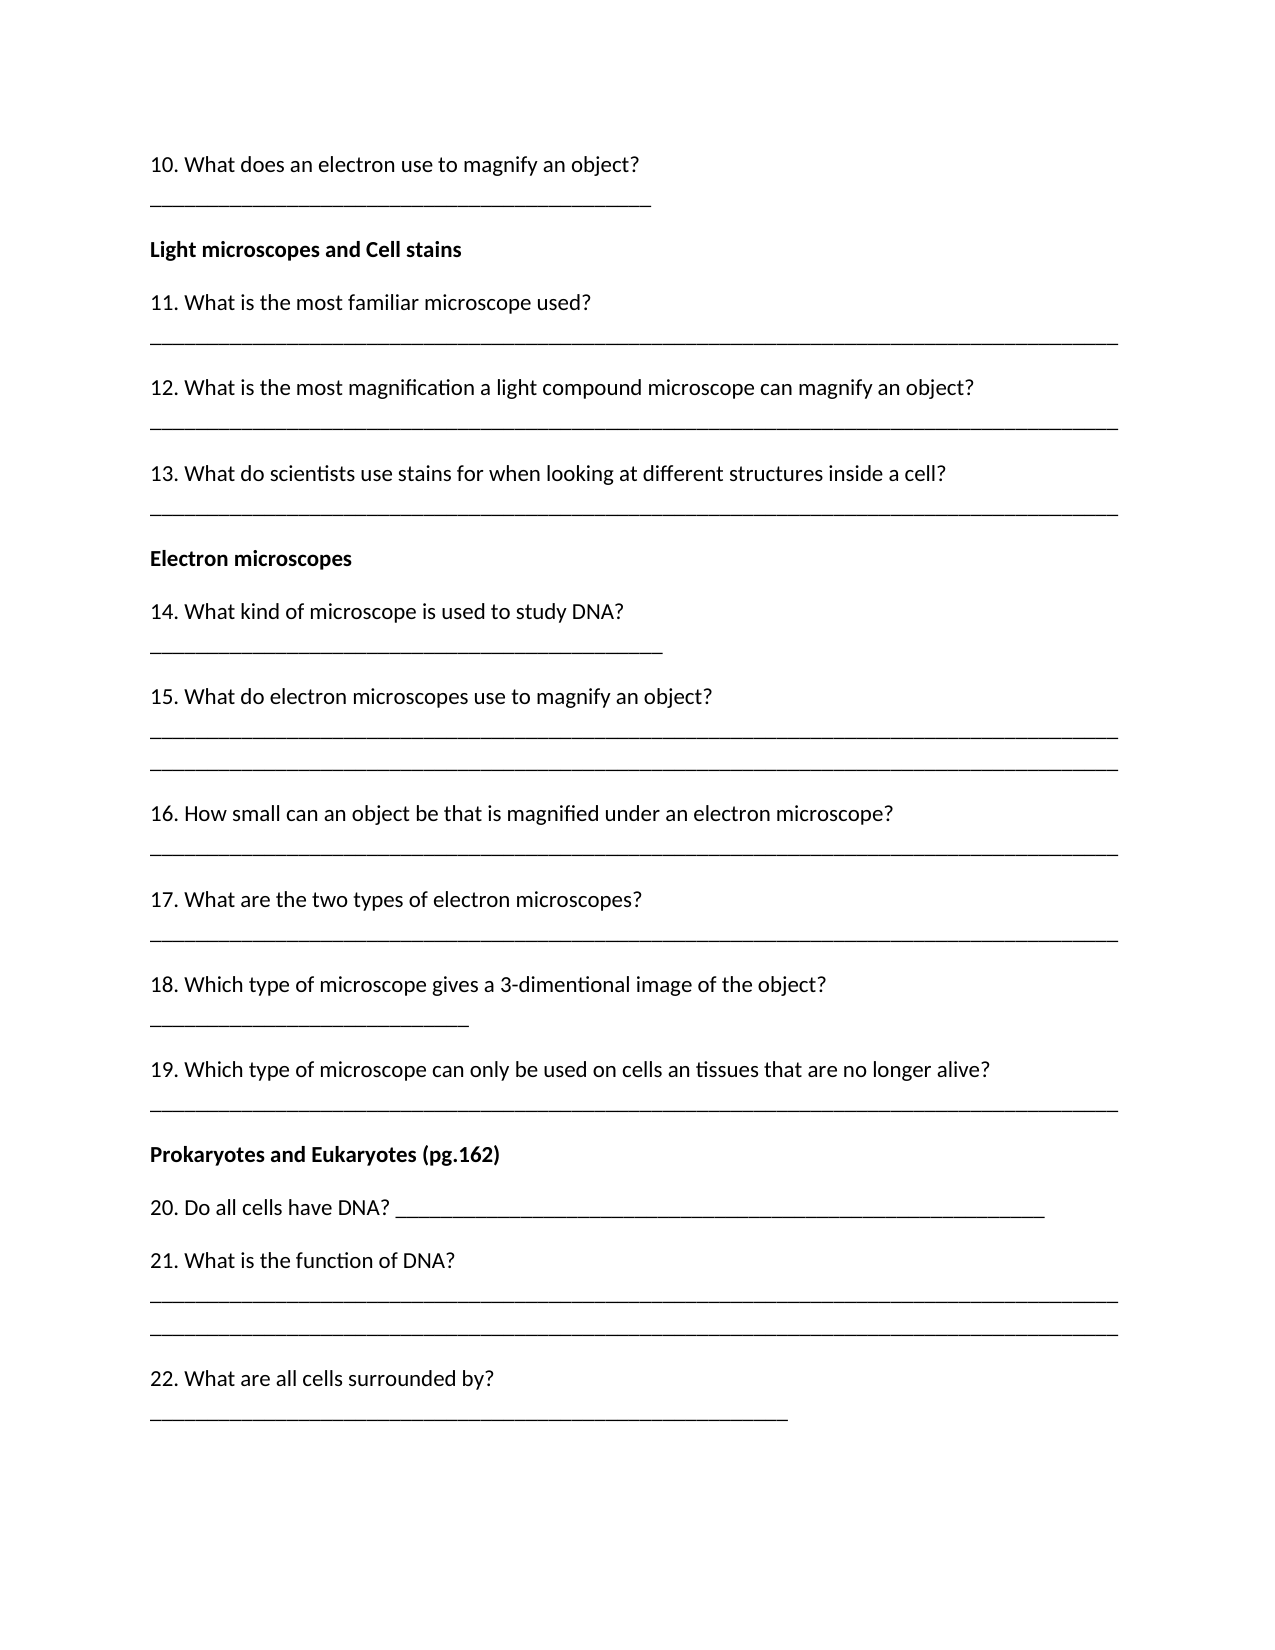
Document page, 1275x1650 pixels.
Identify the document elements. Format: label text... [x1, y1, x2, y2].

text 13. What do scientists use stains for when looking at different structures inside a cell? _____________________________________________________________________________________ [150, 459, 1125, 519]
text 17. What are the two types of electron microscopes? _____________________________________________________________________________________ [150, 885, 1125, 945]
text 10. What does an electron use to magnify an object? ____________________________________________ [150, 150, 1125, 210]
text Prokaryotes and Eukaryotes (pg.162) [150, 1140, 1125, 1168]
text Electron microscopes [150, 544, 1125, 572]
text 12. What is the most magnification a light compound microscope can magnify an object? _____________________________________________________________________________________ [150, 373, 1125, 434]
text 22. What are all cells surrounded by? ________________________________________________________ [150, 1364, 1125, 1424]
text 19. Which type of microscope can only be used on cells an tissues that are no longer alive? _____________________________________________________________________________________ [150, 1055, 1125, 1115]
text 18. Which type of microscope gives a 3-dimentional image of the object? ____________________________ [150, 970, 1125, 1030]
text 20. Do all cells have DNA? _________________________________________________________ [150, 1193, 1125, 1221]
text 11. What is the most familiar microscope used? _____________________________________________________________________________________ [150, 288, 1125, 348]
text Light microscopes and Cell stains [150, 235, 1125, 263]
text 16. How small can an object be that is magnified under an electron microscope? _____________________________________________________________________________________ [150, 799, 1125, 860]
text 21. What is the function of DNA? __________________________________________________________________________________________________________________________________________________________________________ [150, 1246, 1125, 1339]
text 14. What kind of microscope is used to study DNA? _____________________________________________ [150, 597, 1125, 657]
text 15. What do electron microscopes use to magnify an object? __________________________________________________________________________________________________________________________________________________________________________ [150, 682, 1125, 774]
